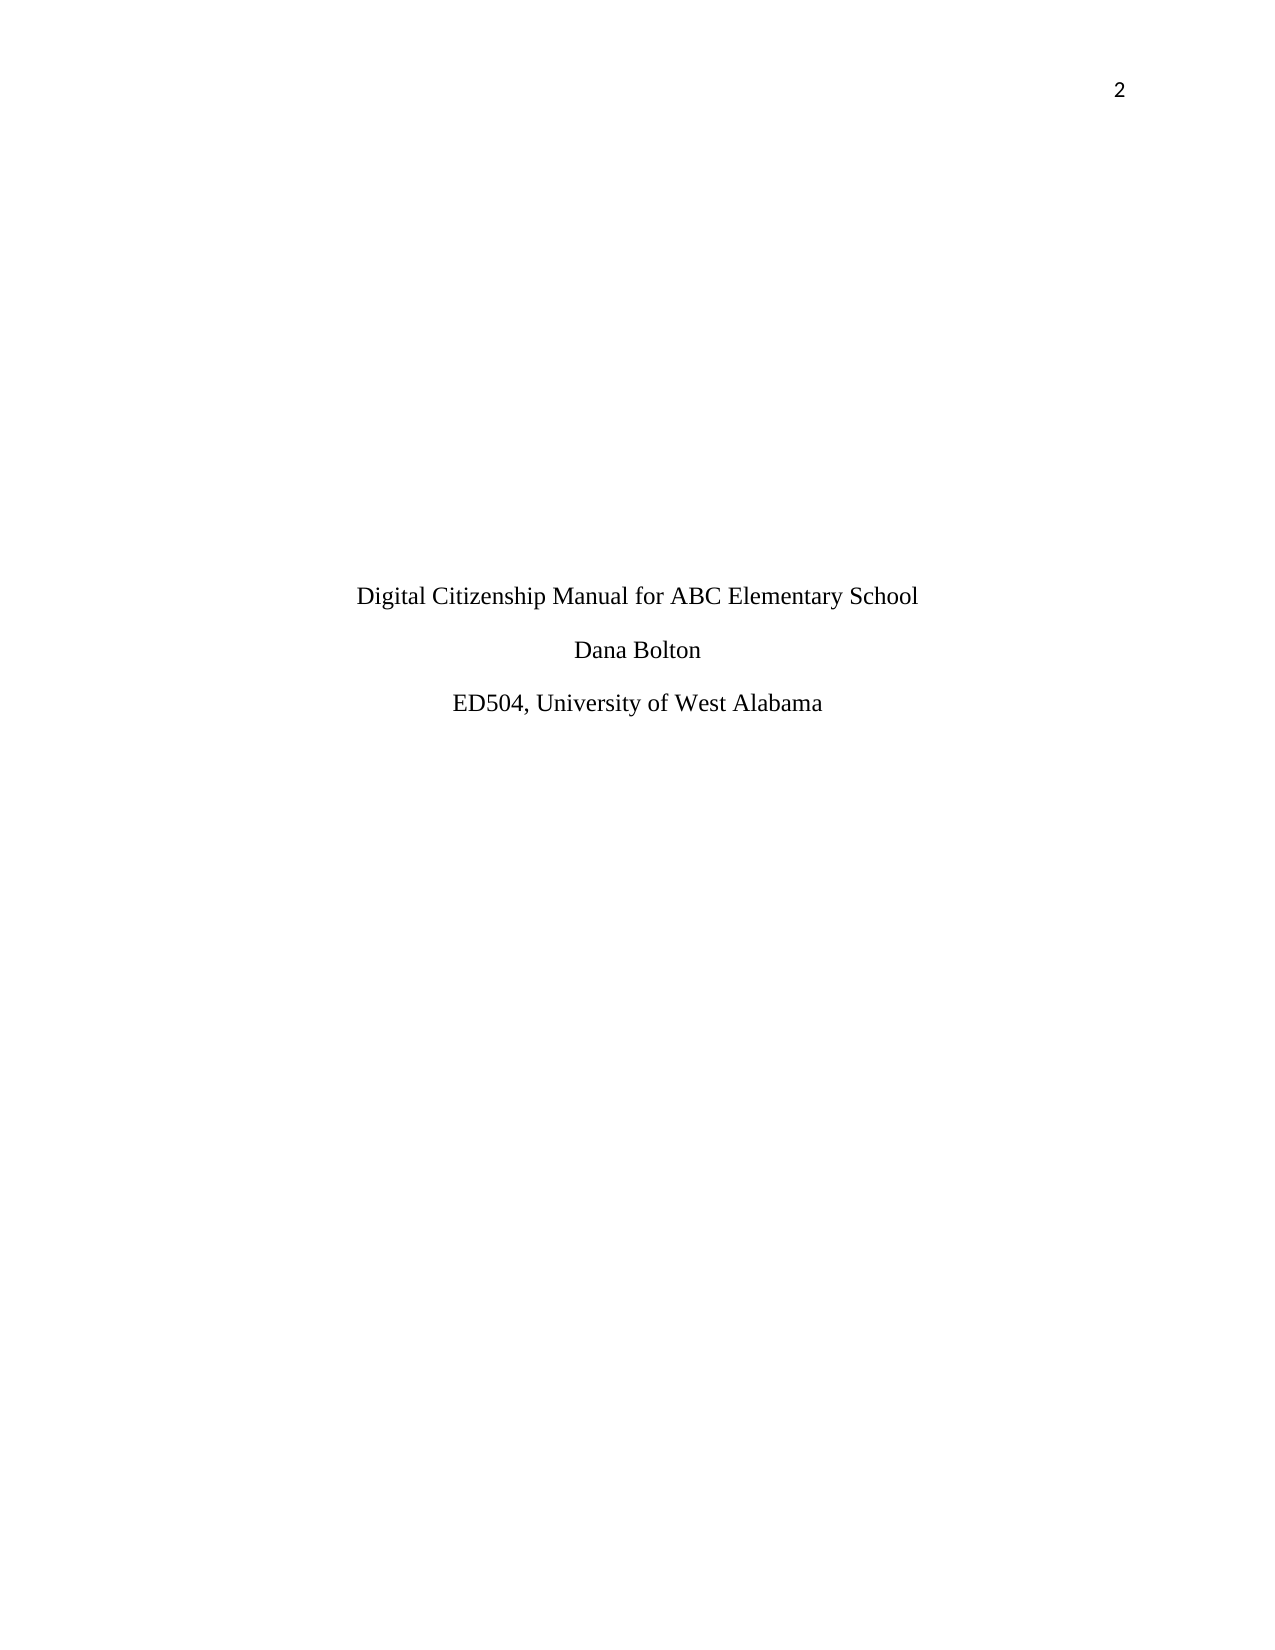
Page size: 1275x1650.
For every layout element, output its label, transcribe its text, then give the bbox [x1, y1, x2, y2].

text Dana Bolton [150, 635, 1125, 663]
text Digital Citizenship Manual for ABC Elementary School [150, 581, 1125, 609]
text ED504, University of West Alabama [150, 688, 1125, 717]
